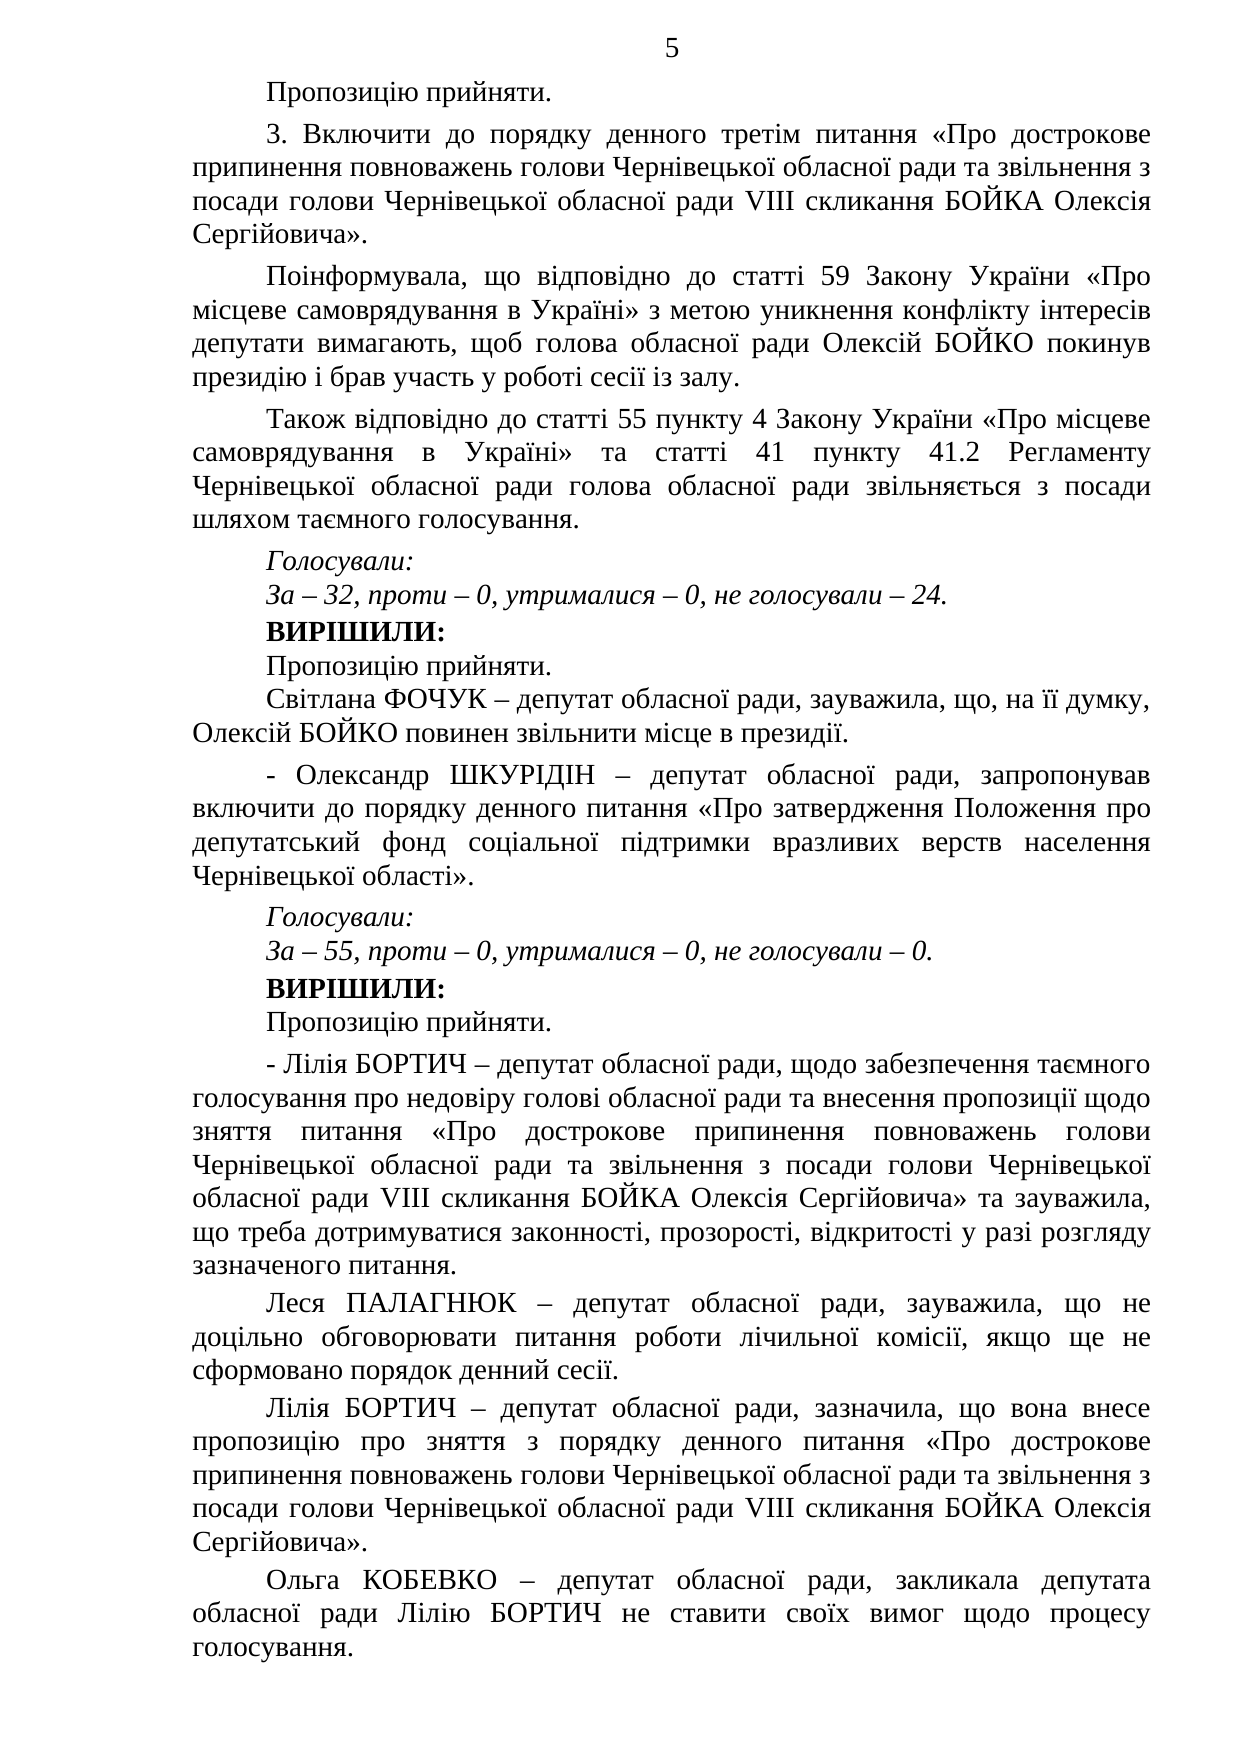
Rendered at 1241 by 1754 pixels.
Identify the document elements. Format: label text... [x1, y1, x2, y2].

text Пропозицію прийняти. [266, 1004, 1152, 1038]
text ВИРІШИЛИ: [266, 971, 1152, 1004]
text Також відповідно до статті 55 пункту 4 Закону України «Про місцеве самоврядування в Україні» та статті 41 пункту 41.2 Регламенту Чернівецької обласної ради голова обласної ради звільняється з посади шляхом таємного голосування. [192, 401, 1152, 535]
text За – 55, проти – 0, утрималися – 0, не голосували – 0. [266, 933, 1152, 967]
text - Лілія БОРТИЧ – депутат обласної ради, щодо забезпечення таємного голосування про недовіру голові обласної ради та внесення пропозиції щодо зняття питання «Про дострокове припинення повноважень голови Чернівецької обласної ради та звільнення з посади голови Чернівецької обласної ради VІІІ скликання БОЙКА Олексія Сергійовича» та зауважила, що треба дотримуватися законності, прозорості, відкритості у разі розгляду зазначеного питання. [192, 1046, 1152, 1281]
text Леся ПАЛАГНЮК – депутат обласної ради, зауважила, що не доцільно обговорювати питання роботи лічильної комісії, якщо ще не сформовано порядок денний сесії. [192, 1285, 1152, 1386]
text Поінформувала, що відповідно до статті 59 Закону України «Про місцеве самоврядування в Україні» з метою уникнення конфлікту інтересів депутати вимагають, щоб голова обласної ради Олексій БОЙКО покинув президію і брав участь у роботі сесії із залу. [192, 258, 1152, 392]
text Світлана ФОЧУК – депутат обласної ради, зауважила, що, на її думку, Олексій БОЙКО повинен звільнити місце в президії. [192, 682, 1152, 749]
text Голосували: [266, 543, 1152, 577]
list - Олександр ШКУРІДІН – депутат обласної ради, запропонував включити до порядку денного питання «Про затвердження Положення про депутатський фонд соціальної підтримки вразливих верств населення Чернівецької області». [192, 757, 1152, 891]
text Голосували: [266, 899, 1152, 933]
text 3. Включити до порядку денного третім питання «Про дострокове припинення повноважень голови Чернівецької обласної ради та звільнення з посади голови Чернівецької обласної ради VІІІ скликання БОЙКА Олексія Сергійовича». [192, 116, 1152, 250]
text Пропозицію прийняти. [266, 648, 1152, 682]
text Ольга КОБЕВКО – депутат обласної ради, закликала депутата обласної ради Лілію БОРТИЧ не ставити своїх вимог щодо процесу голосування. [192, 1562, 1152, 1662]
text За – 32, проти – 0, утрималися – 0, не голосували – 24. [266, 577, 1152, 610]
text Пропозицію прийняти. [266, 74, 1152, 107]
text ВИРІШИЛИ: [266, 614, 1152, 648]
text Лілія БОРТИЧ – депутат обласної ради, зазначила, що вона внесе пропозицію про зняття з порядку денного питання «Про дострокове припинення повноважень голови Чернівецької обласної ради та звільнення з посади голови Чернівецької обласної ради VІІІ скликання БОЙКА Олексія Сергійовича». [192, 1390, 1152, 1558]
